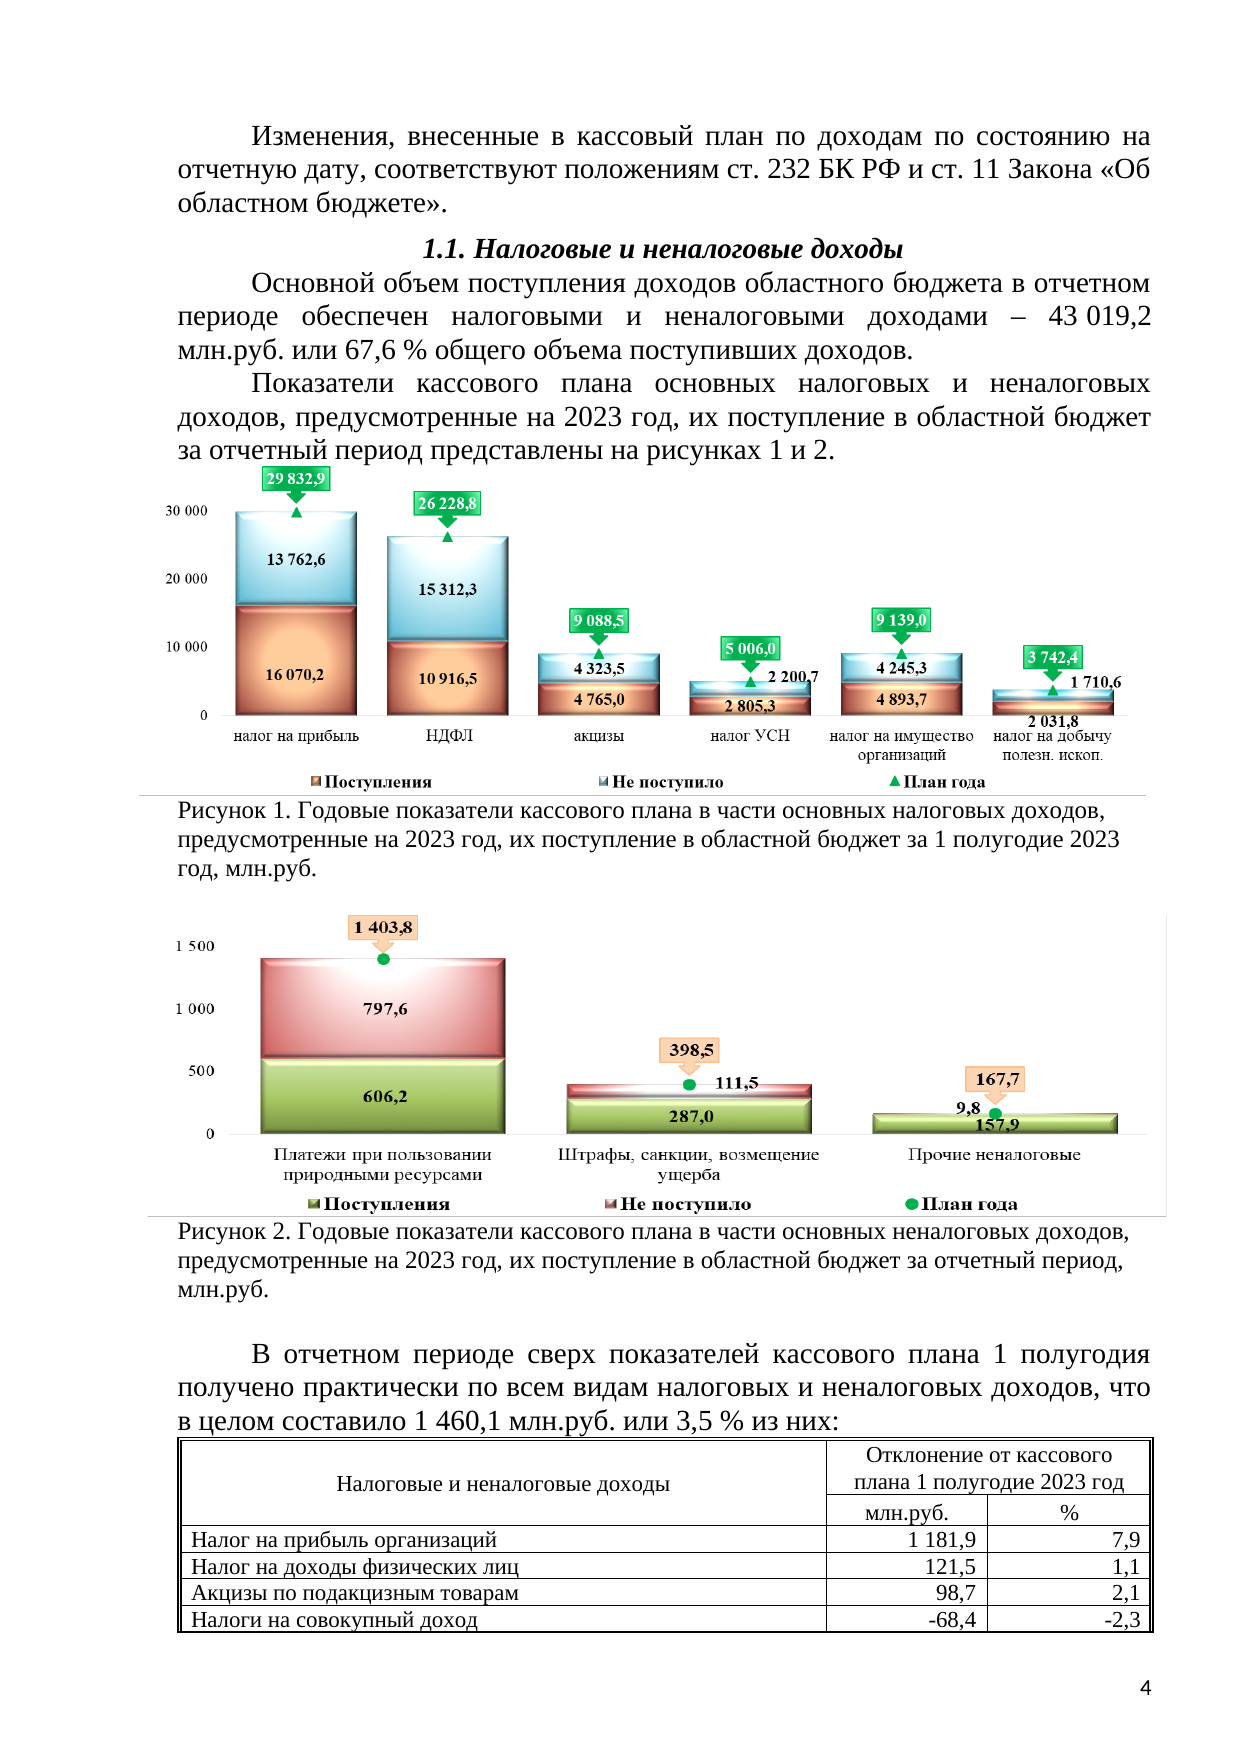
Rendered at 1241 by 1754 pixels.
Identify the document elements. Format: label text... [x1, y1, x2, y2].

text Рисунок 1. Годовые показатели кассового плана в части основных налоговых доходов, предусмотренные на 2023 год, их поступление в областной бюджет за 1 полугодие 2023 год, млн.руб. [177, 796, 1152, 882]
subtitle 1.1. Налоговые и неналоговые доходы [177, 231, 1152, 265]
table_cell 121,5 [827, 1553, 987, 1578]
table_cell 2,1 [988, 1579, 1149, 1605]
table_cell Акцизы по подакцизным товарам [182, 1579, 826, 1605]
table_cell % [988, 1495, 1149, 1525]
text В отчетном периоде сверх показателей кассового плана 1 полугодия получено практически по всем видам налоговых и неналоговых доходов, что в целом составило 1 460,1 млн.руб. или 3,5 % из них: [177, 1336, 1152, 1437]
table_cell 7,9 [988, 1526, 1149, 1552]
table_header Отклонение от кассового плана 1 полугодие 2023 год [827, 1441, 1149, 1494]
picture [147, 915, 1167, 1217]
text Показатели кассового плана основных налоговых и неналоговых доходов, предусмотренные на 2023 год, их поступление в областной бюджет за отчетный период представлены на рисунках 1 и 2. [177, 365, 1152, 466]
table_cell 98,7 [827, 1579, 987, 1605]
picture [138, 466, 1147, 796]
table_cell 1,1 [988, 1553, 1149, 1578]
table_cell -2,3 [988, 1606, 1149, 1631]
table_cell млн.руб. [827, 1495, 987, 1525]
table_cell Налог на доходы физических лиц [182, 1553, 826, 1578]
table_header Налоговые и неналоговые доходы [182, 1441, 826, 1525]
text Рисунок 2. Годовые показатели кассового плана в части основных неналоговых доходов, предусмотренные на 2023 год, их поступление в областной бюджет за отчетный период, млн.руб. [177, 1217, 1152, 1302]
text Основной объем поступления доходов областного бюджета в отчетном периоде обеспечен налоговыми и неналоговыми доходами – 43 019,2 млн.руб. или 67,6 % общего объема поступивших доходов. [177, 265, 1152, 365]
table_cell -68,4 [827, 1606, 987, 1631]
text Изменения, внесенные в кассовый план по доходам по состоянию на отчетную дату, соответствуют положениям ст. 232 БК РФ и ст. 11 Закона «Об областном бюджете». [177, 118, 1152, 219]
table_cell Налог на прибыль организаций [182, 1526, 826, 1552]
table_cell Налоги на совокупный доход [182, 1606, 826, 1631]
table_cell 1 181,9 [827, 1526, 987, 1552]
